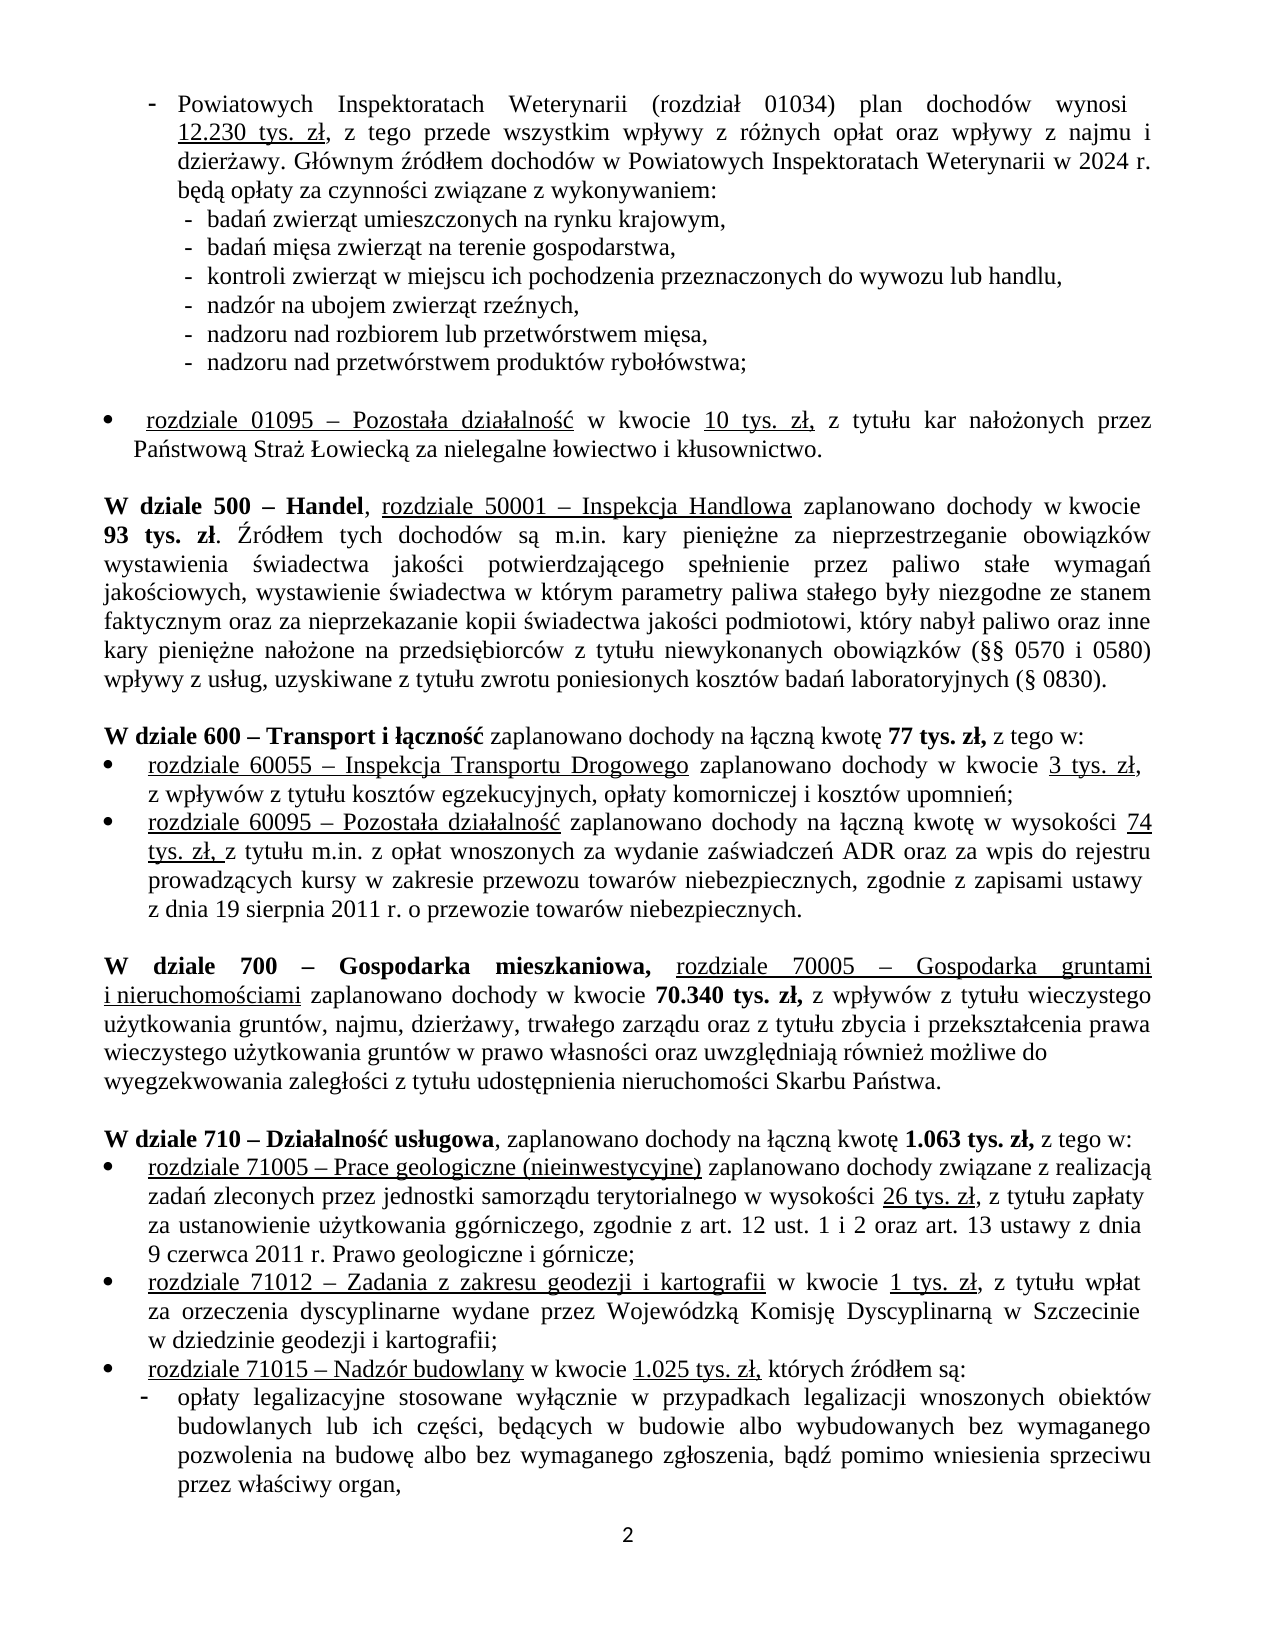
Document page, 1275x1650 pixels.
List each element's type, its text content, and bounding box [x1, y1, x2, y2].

list rozdziale 71012 – Zadania z zakresu geodezji i kartografii w kwocie 1 tys. zł, z tytułu wpłat za orzeczenia dyscyplinarne wydane przez Wojewódzką Komisję Dyscyplinarną w Szczecinie w dziedzinie geodezji i kartografii; [103, 1267, 1152, 1354]
list badań zwierząt umieszczonych na rynku krajowym, [184, 204, 1152, 232]
list nadzór na ubojem zwierząt rzeźnych, [184, 290, 1152, 319]
list rozdziale 71015 – Nadzór budowlany w kwocie 1.025 tys. zł, których źródłem są: [103, 1354, 1152, 1382]
list kontroli zwierząt w miejscu ich pochodzenia przeznaczonych do wywozu lub handlu, [184, 261, 1152, 290]
text W dziale 600 – Transport i łączność zaplanowano dochody na łączną kwotę 77 tys. zł, z tego w: [103, 721, 1152, 750]
text W dziale 500 – Handel, rozdziale 50001 – Inspekcja Handlowa zaplanowano dochody w kwocie 93 tys. zł. Źródłem tych dochodów są m.in. kary pieniężne za nieprzestrzeganie obowiązków wystawienia świadectwa jakości potwierdzającego spełnienie przez paliwo stałe wymagań jakościowych, wystawienie świadectwa w którym parametry paliwa stałego były niezgodne ze stanem faktycznym oraz za nieprzekazanie kopii świadectwa jakości podmiotowi, który nabył paliwo oraz inne kary pieniężne nałożone na przedsiębiorców z tytułu niewykonanych obowiązków (§§ 0570 i 0580) wpływy z usług, uzyskiwane z tytułu zwrotu poniesionych kosztów badań laboratoryjnych (§ 0830). [103, 491, 1152, 692]
list nadzoru nad przetwórstwem produktów rybołówstwa; [184, 347, 1152, 376]
list rozdziale 01095 – Pozostała działalność w kwocie 10 tys. zł, z tytułu kar nałożonych przez Państwową Straż Łowiecką za nielegalne łowiectwo i kłusownictwo. [103, 405, 1152, 462]
list Powiatowych Inspektoratach Weterynarii (rozdział 01034) plan dochodów wynosi 12.230 tys. zł, z tego przede wszystkim wpływy z różnych opłat oraz wpływy z najmu i dzierżawy. Głównym źródłem dochodów w Powiatowych Inspektoratach Weterynarii w 2024 r. będą opłaty za czynności związane z wykonywaniem: [148, 89, 1152, 204]
text wyegzekwowania zaległości z tytułu udostępnienia nieruchomości Skarbu Państwa. [103, 1066, 1152, 1095]
text W dziale 700 – Gospodarka mieszkaniowa, rozdziale 70005 – Gospodarka gruntami i nieruchomościami zaplanowano dochody w kwocie 70.340 tys. zł, z wpływów z tytułu wieczystego użytkowania gruntów, najmu, dzierżawy, trwałego zarządu oraz z tytułu zbycia i przekształcenia prawa wieczystego użytkowania gruntów w prawo własności oraz uwzględniają również możliwe do [103, 951, 1152, 1066]
list rozdziale 60095 – Pozostała działalność zaplanowano dochody na łączną kwotę w wysokości 74 tys. zł, z tytułu m.in. z opłat wnoszonych za wydanie zaświadczeń ADR oraz za wpis do rejestru prowadzących kursy w zakresie przewozu towarów niebezpiecznych, zgodnie z zapisami ustawy z dnia 19 sierpnia 2011 r. o przewozie towarów niebezpiecznych. [103, 807, 1152, 922]
list opłaty legalizacyjne stosowane wyłącznie w przypadkach legalizacji wnoszonych obiektów budowlanych lub ich części, będących w budowie albo wybudowanych bez wymaganego pozwolenia na budowę albo bez wymaganego zgłoszenia, bądź pomimo wniesienia sprzeciwu przez właściwy organ, [140, 1382, 1152, 1497]
text W dziale 710 – Działalność usługowa, zaplanowano dochody na łączną kwotę 1.063 tys. zł, z tego w: [103, 1124, 1152, 1152]
list nadzoru nad rozbiorem lub przetwórstwem mięsa, [184, 319, 1152, 347]
list rozdziale 71005 – Prace geologiczne (nieinwestycyjne) zaplanowano dochody związane z realizacją zadań zleconych przez jednostki samorządu terytorialnego w wysokości 26 tys. zł, z tytułu zapłaty za ustanowienie użytkowania ggórniczego, zgodnie z art. 12 ust. 1 i 2 oraz art. 13 ustawy z dnia 9 czerwca 2011 r. Prawo geologiczne i górnicze; [103, 1152, 1152, 1267]
list rozdziale 60055 – Inspekcja Transportu Drogowego zaplanowano dochody w kwocie 3 tys. zł, z wpływów z tytułu kosztów egzekucyjnych, opłaty komorniczej i kosztów upomnień; [103, 750, 1152, 807]
list badań mięsa zwierząt na terenie gospodarstwa, [184, 232, 1152, 261]
